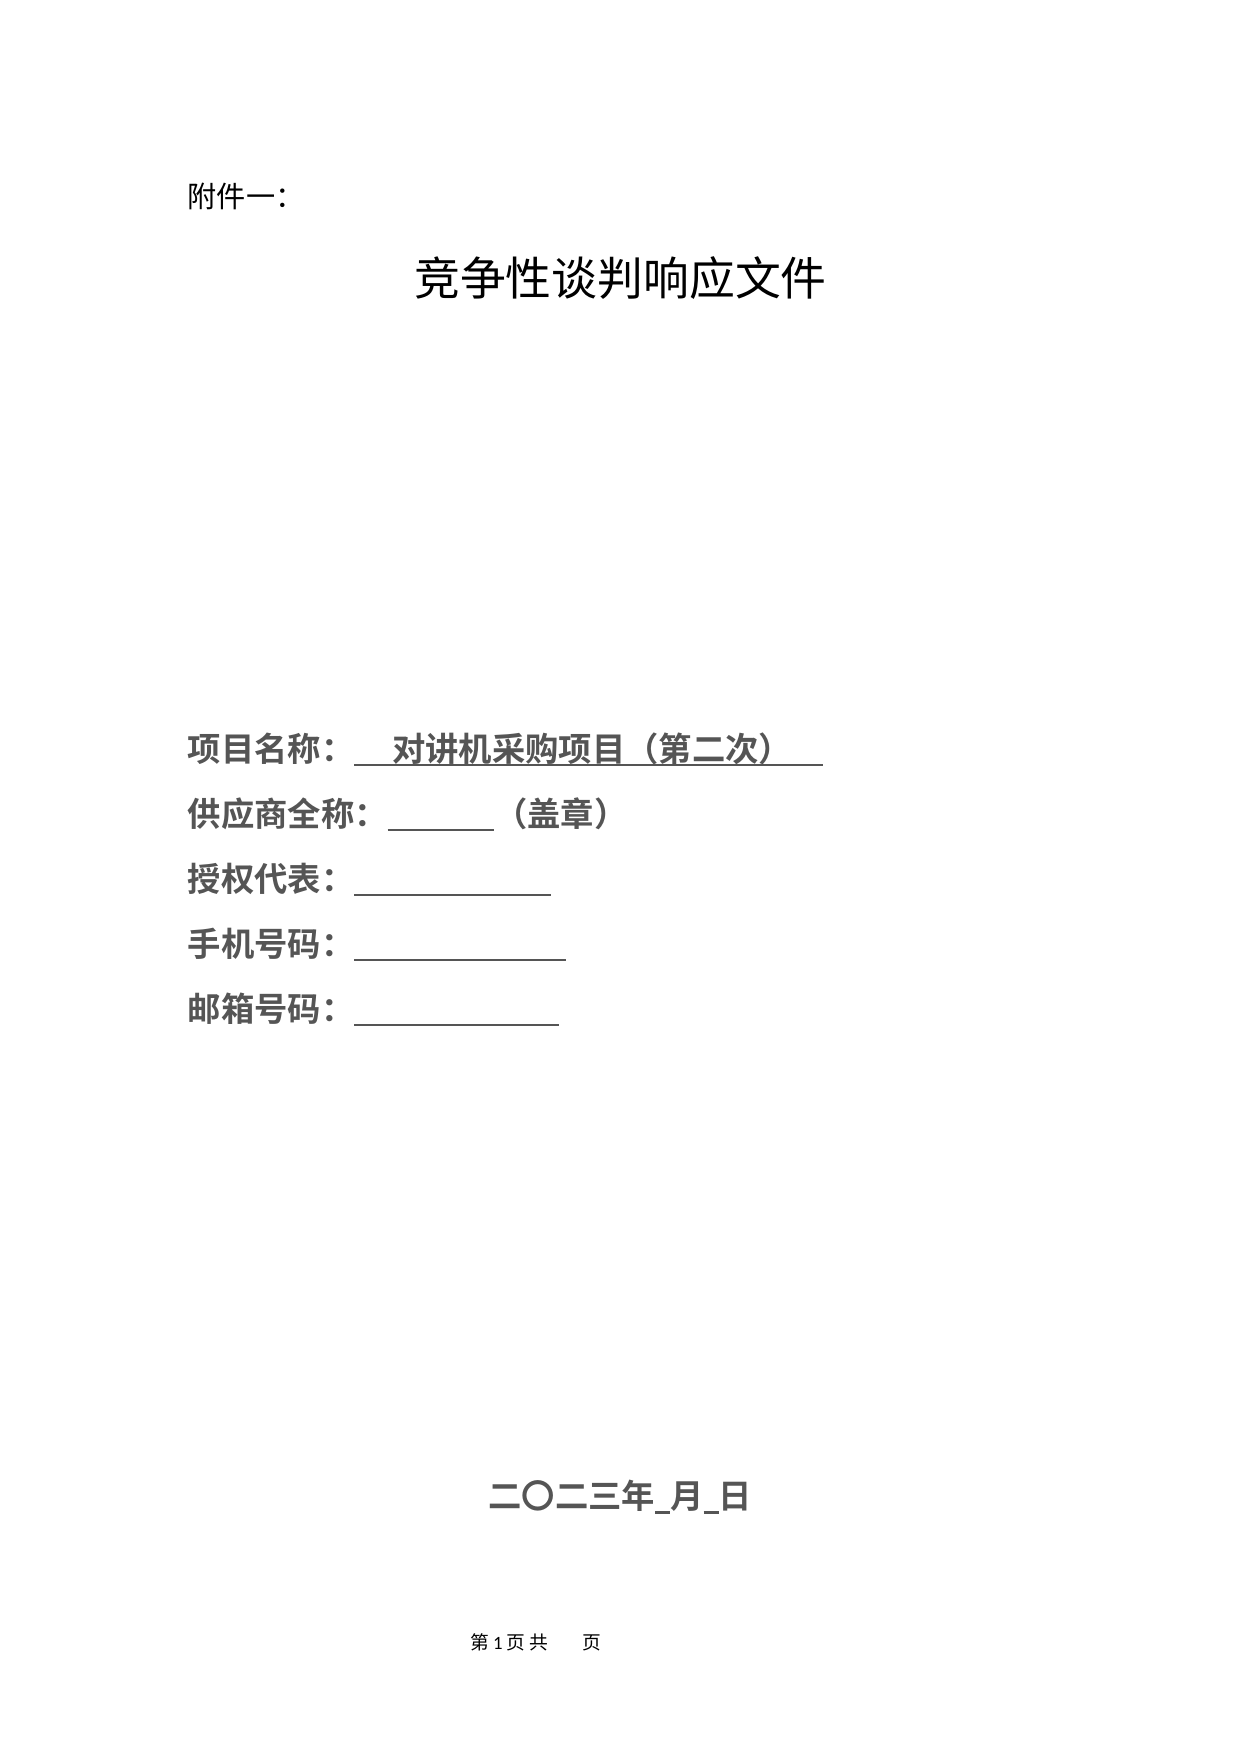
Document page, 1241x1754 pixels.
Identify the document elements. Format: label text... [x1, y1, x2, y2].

list 附件一： [187, 162, 1053, 227]
text 供应商全称： （盖章） [187, 779, 1053, 844]
text 二〇二三年 月 日 [187, 1462, 1053, 1527]
text 项目名称： 对讲机采购项目（第二次） [187, 714, 1053, 779]
text 邮箱号码： [187, 974, 1053, 1039]
text 手机号码： [187, 909, 1053, 974]
list 竞争性谈判响应文件 [187, 227, 1053, 324]
text 授权代表： [187, 844, 1053, 909]
